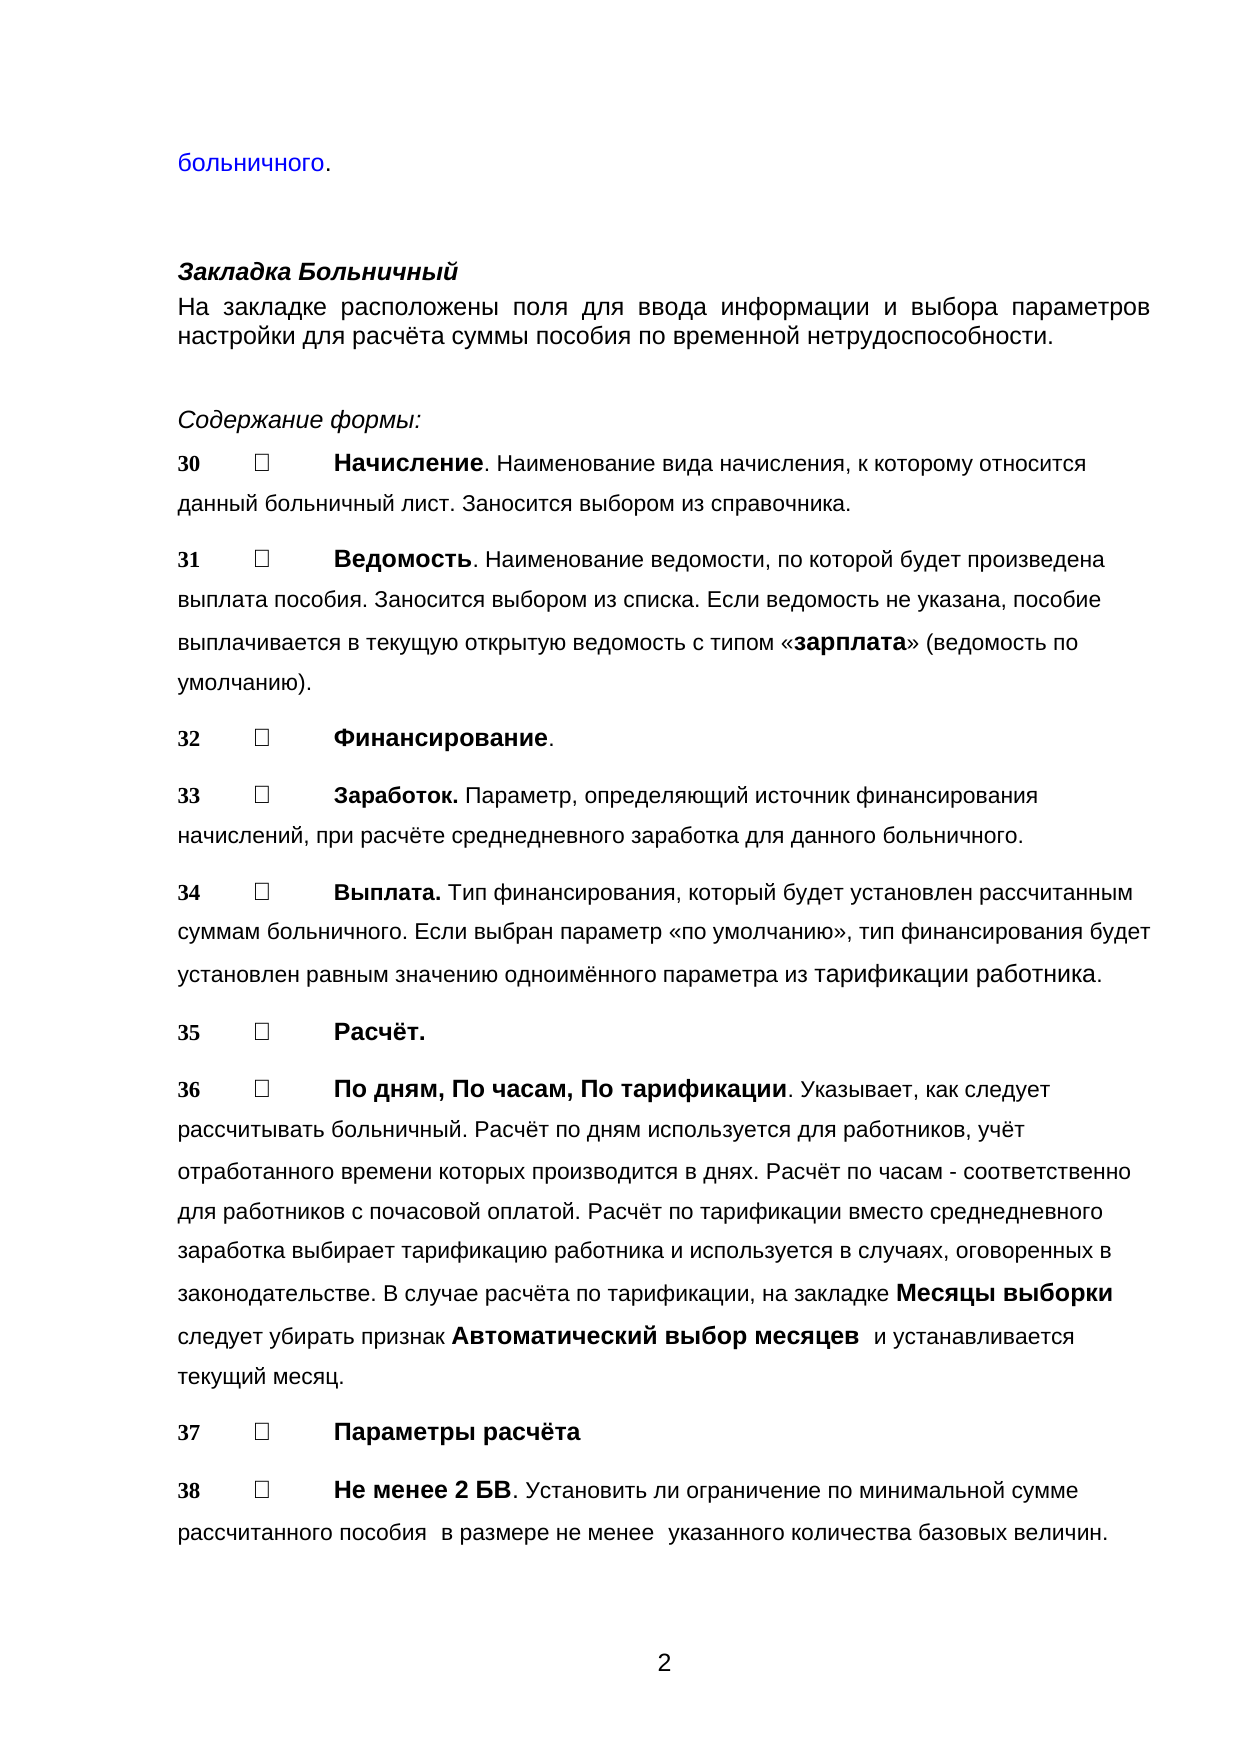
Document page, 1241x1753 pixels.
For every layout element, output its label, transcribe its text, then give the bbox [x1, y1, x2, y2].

list  По дням, По часам, По тарификации. Указывает, как следует рассчитывать больничный. Расчёт по дням используется для работников, учёт отработанного времени которых производится в днях. Расчёт по часам - соответственно для работников с почасовой оплатой. Расчёт по тарификации вместо среднедневного заработка выбирает тарификацию работника и используется в случаях, оговоренных в законодательстве. В случае расчёта по тарификации, на закладке Месяцы выборки следует убирать признак Автоматический выбор месяцев и устанавливается текущий месяц. [177, 1074, 1152, 1389]
list  Финансирование. [177, 723, 1152, 752]
list  Выплата. Тип финансирования, который будет установлен рассчитанным суммам больничного. Если выбран параметр «по умолчанию», тип финансирования будет установлен равным значению одноимённого параметра из тарификации работника. [177, 876, 1152, 988]
list  Не менее 2 БВ. Установить ли ограничение по минимальной сумме рассчитанного пособия в размере не менее указанного количества базовых величин. [177, 1475, 1152, 1545]
list  Начисление. Наименование вида начисления, к которому относится данный больничный лист. Заносится выбором из справочника. [177, 448, 1152, 517]
list  Заработок. Параметр, определяющий источник финансирования начислений, при расчёте среднедневного заработка для данного больничного. [177, 781, 1152, 849]
subtitle Содержание формы: [177, 405, 1152, 434]
list  Расчёт. [177, 1017, 1152, 1046]
text На закладке расположены поля для ввода информации и выбора параметров настройки для расчёта суммы пособия по временной нетрудоспособности. [177, 292, 1152, 349]
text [177, 148, 1152, 176]
list  Параметры расчёта [177, 1417, 1152, 1446]
subtitle Закладка Больничный [177, 257, 1152, 286]
list  Ведомость. Наименование ведомости, по которой будет произведена выплата пособия. Заносится выбором из списка. Если ведомость не указана, пособие выплачивается в текущую открытую ведомость с типом «зарплата» (ведомость по умолчанию). [177, 544, 1152, 695]
